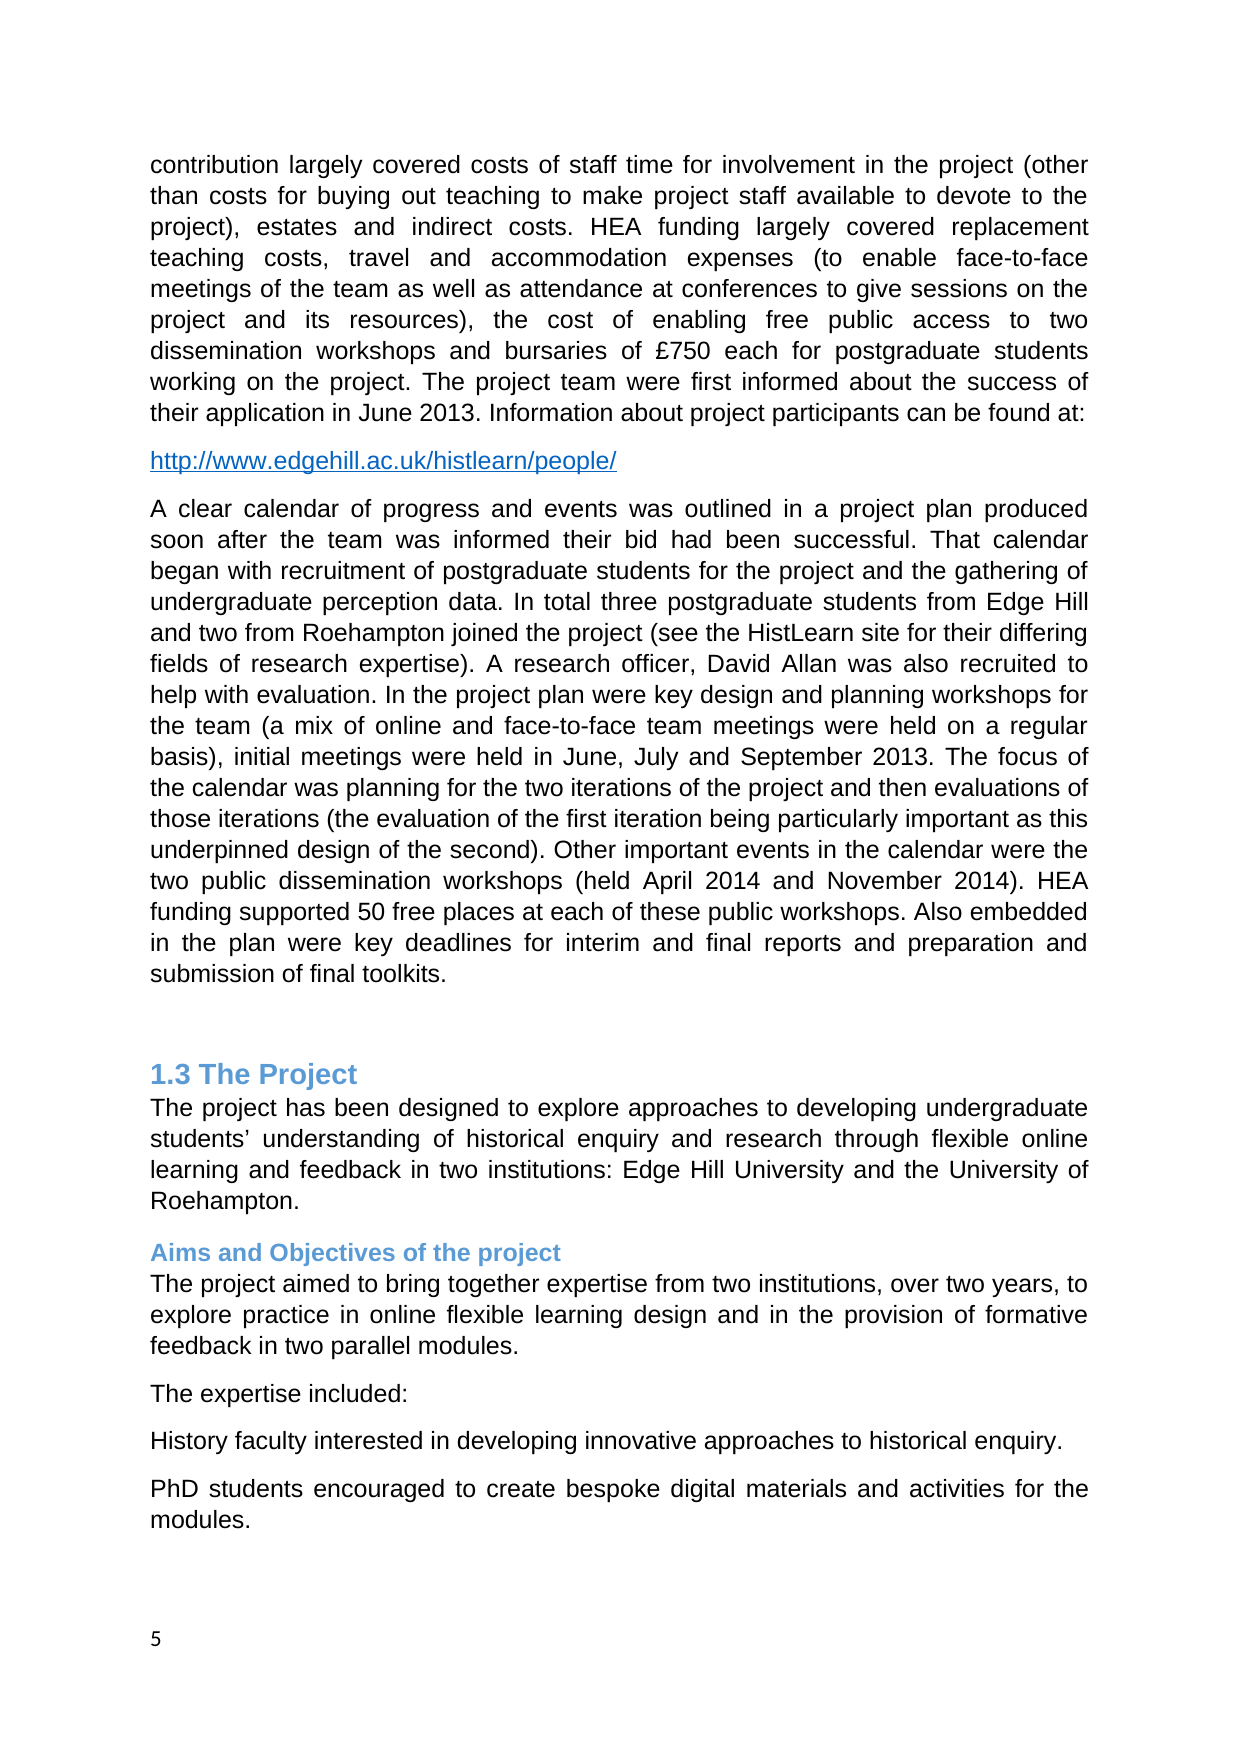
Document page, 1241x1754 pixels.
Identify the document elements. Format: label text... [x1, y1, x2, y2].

text The project aimed to bring together expertise from two institutions, over two years, to explore practice in online flexible learning design and in the provision of formative feedback in two parallel modules. [150, 1269, 1090, 1360]
subtitle Aims and Objectives of the project [150, 1238, 1090, 1267]
text A clear calendar of progress and events was outlined in a project plan produced soon after the team was informed their bid had been successful. That calendar began with recruitment of postgraduate students for the project and the gathering of undergraduate perception data. In total three postgraduate students from Edge Hill and two from Roehampton joined the project (see the HistLearn site for their differing fields of research expertise). A research officer, David Allan was also recruited to help with evaluation. In the project plan were key design and planning workshops for the team (a mix of online and face-to-face team meetings were held on a regular basis), initial meetings were held in June, July and September 2013. The focus of the calendar was planning for the two iterations of the project and then evaluations of those iterations (the evaluation of the first iteration being particularly important as this underpinned design of the second). Other important events in the calendar were the two public dissemination workshops (held April 2014 and November 2014). HEA funding supported 50 free places at each of these public workshops. Also embedded in the plan were key deadlines for interim and final reports and preparation and submission of final toolkits. [150, 494, 1090, 988]
text History faculty interested in developing innovative approaches to historical enquiry. [150, 1426, 1090, 1455]
text The expertise included: [150, 1379, 1090, 1407]
text PhD students encouraged to create bespoke digital materials and activities for the modules. [150, 1474, 1090, 1534]
text The project has been designed to explore approaches to developing undergraduate students’ understanding of historical enquiry and research through flexible online learning and feedback in two institutions: Edge Hill University and the University of Roehampton. [150, 1093, 1090, 1215]
text http://www.edgehill.ac.uk/histlearn/people/ [150, 446, 1090, 475]
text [150, 150, 1090, 427]
subtitle 1.3 The Project [150, 1057, 1090, 1090]
